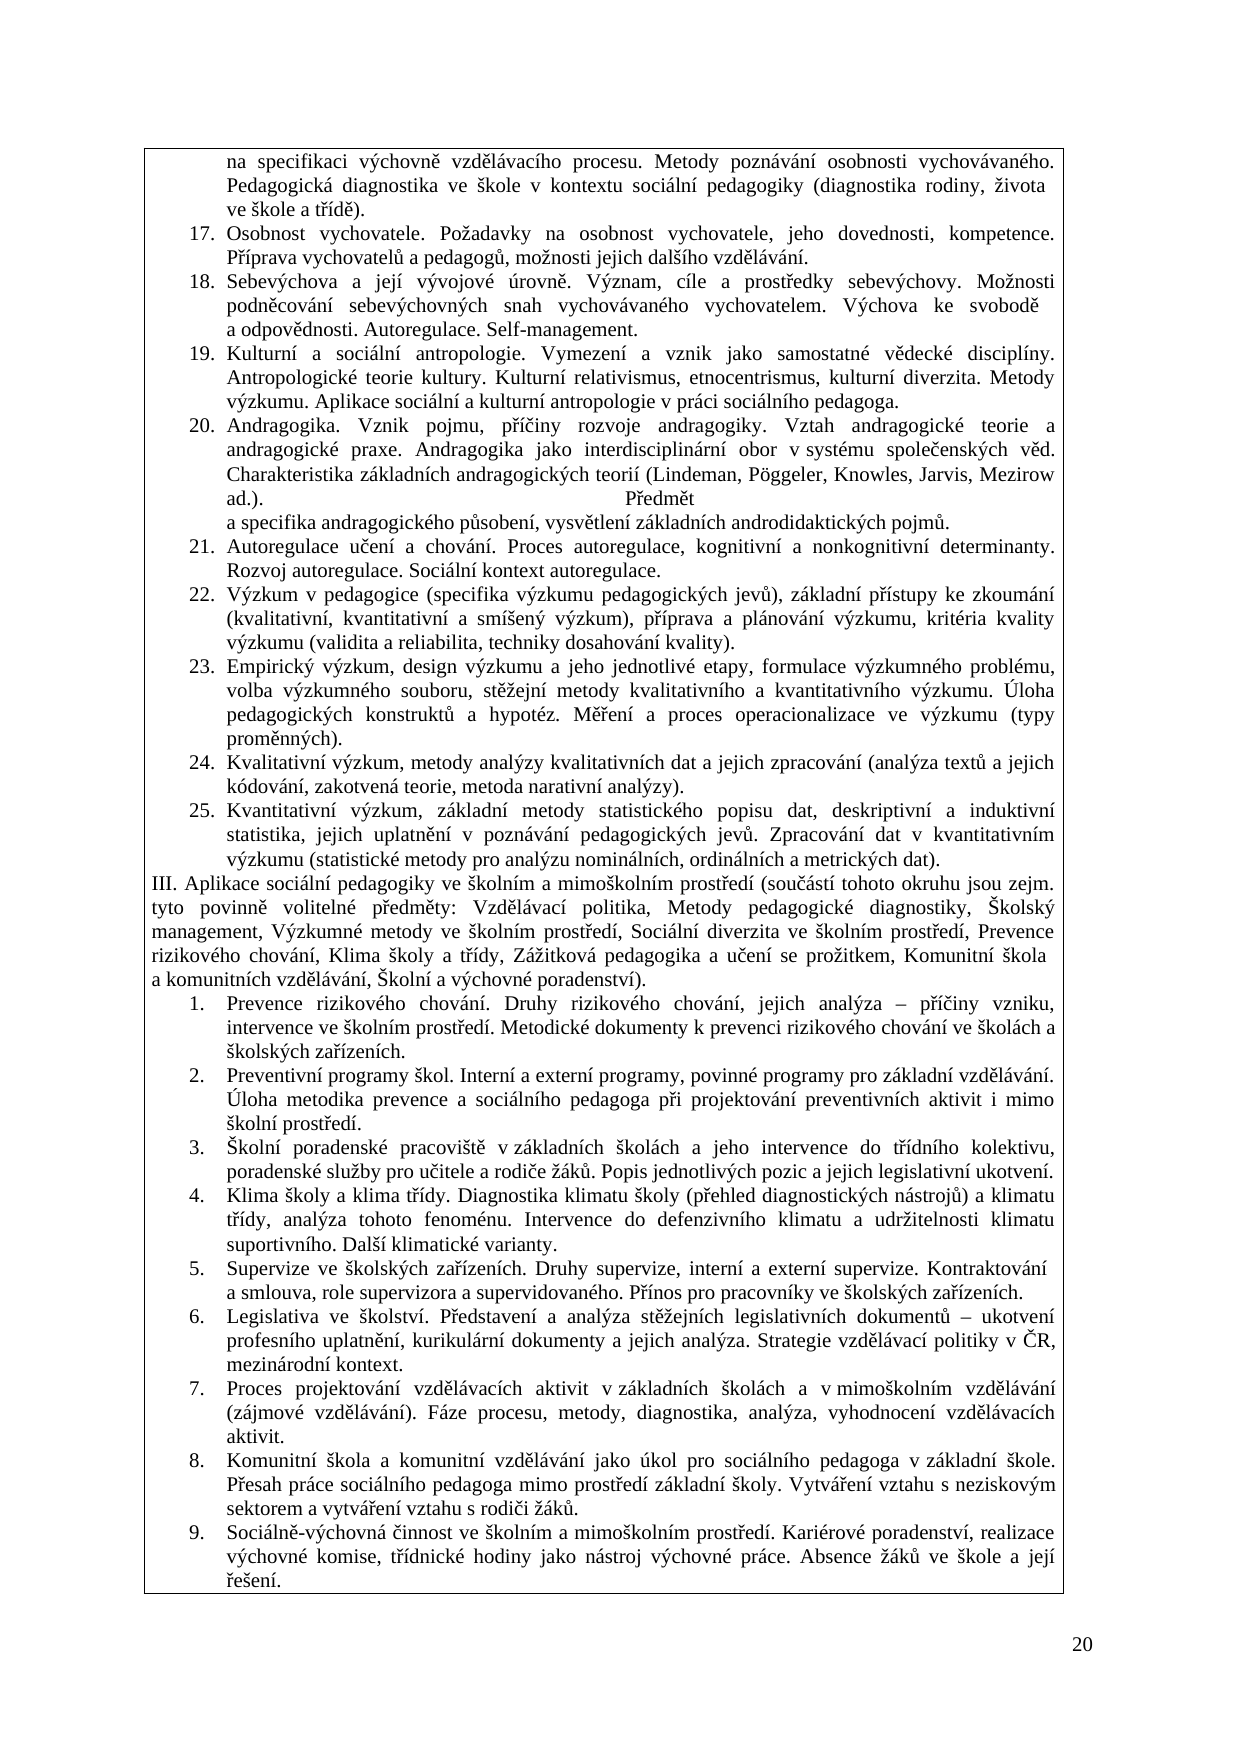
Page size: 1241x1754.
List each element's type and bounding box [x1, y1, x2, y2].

table_cell [145, 149, 1063, 1592]
